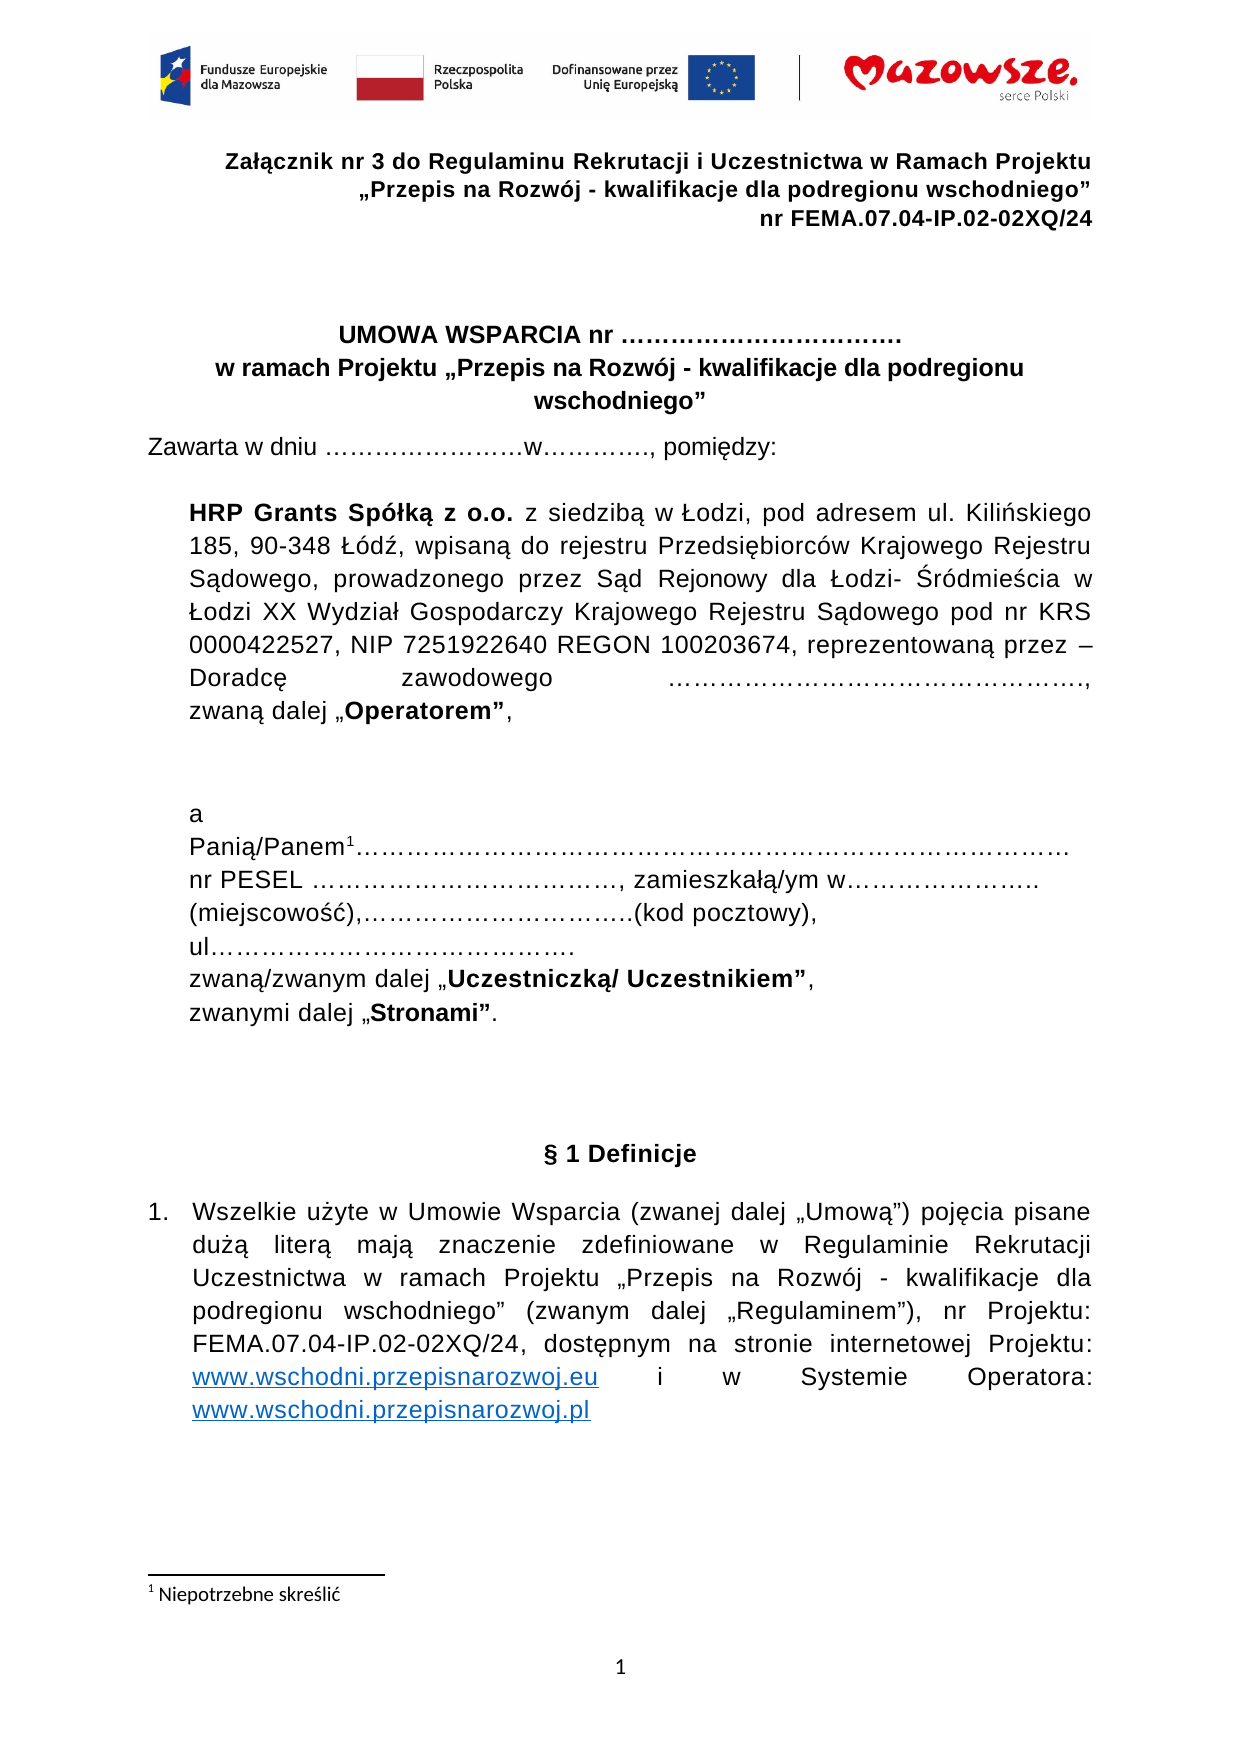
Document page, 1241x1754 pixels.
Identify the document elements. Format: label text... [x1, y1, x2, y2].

list Wszelkie użyte w Umowie Wsparcia (zwanej dalej „Umową”) pojęcia pisane dużą literą mają znaczenie zdefiniowane w Regulaminie Rekrutacji Uczestnictwa w ramach Projektu „Przepis na Rozwój - kwalifikacje dla podregionu wschodniego” (zwanym dalej „Regulaminem”), nr Projektu: FEMA.07.04-IP.02-02XQ/24, dostępnym na stronie internetowej Projektu: www.wschodni.przepisnarozwoj.eu i w Systemie Operatora: www.wschodni.przepisnarozwoj.pl [148, 1197, 1093, 1423]
text Zawarta w dniu ……………………w…………., pomiędzy: [148, 432, 1093, 460]
picture [147, 31, 1093, 119]
subtitle § 1 Definicje [148, 1138, 1093, 1167]
text Załącznik nr 3 do Regulaminu Rekrutacji i Uczestnictwa w Ramach Projektu „Przepis na Rozwój - kwalifikacje dla podregionu wschodniego” nr FEMA.07.04-IP.02-02XQ/24 [223, 148, 1093, 231]
text HRP Grants Spółką z o.o. z siedzibą w Łodzi, pod adresem ul. Kilińskiego 185, 90-348 Łódź, wpisaną do rejestru Przedsiębiorców Krajowego Rejestru Sądowego, prowadzonego przez Sąd Rejonowy dla Łodzi- Śródmieścia w Łodzi XX Wydział Gospodarczy Krajowego Rejestru Sądowego pod nr KRS 0000422527, NIP 7251922640 REGON 100203674, reprezentowaną przez – Doradcę zawodowego …………………………………………., zwaną dalej „Operatorem”, [189, 498, 1093, 724]
text a Panią/Panem………………………………………………………………………… nr PESEL ………………………………, zamieszkałą/ym w…………………..(miejscowość),…………………………..(kod pocztowy), ul……………………………………. zwaną/zwanym dalej „Uczestniczką/ Uczestnikiem”, zwanymi dalej „Stronami”. [189, 766, 1093, 1026]
text UMOWA WSPARCIA nr ……………………………. w ramach Projektu „Przepis na Rozwój - kwalifikacje dla podregionu wschodniego” [148, 320, 1093, 415]
